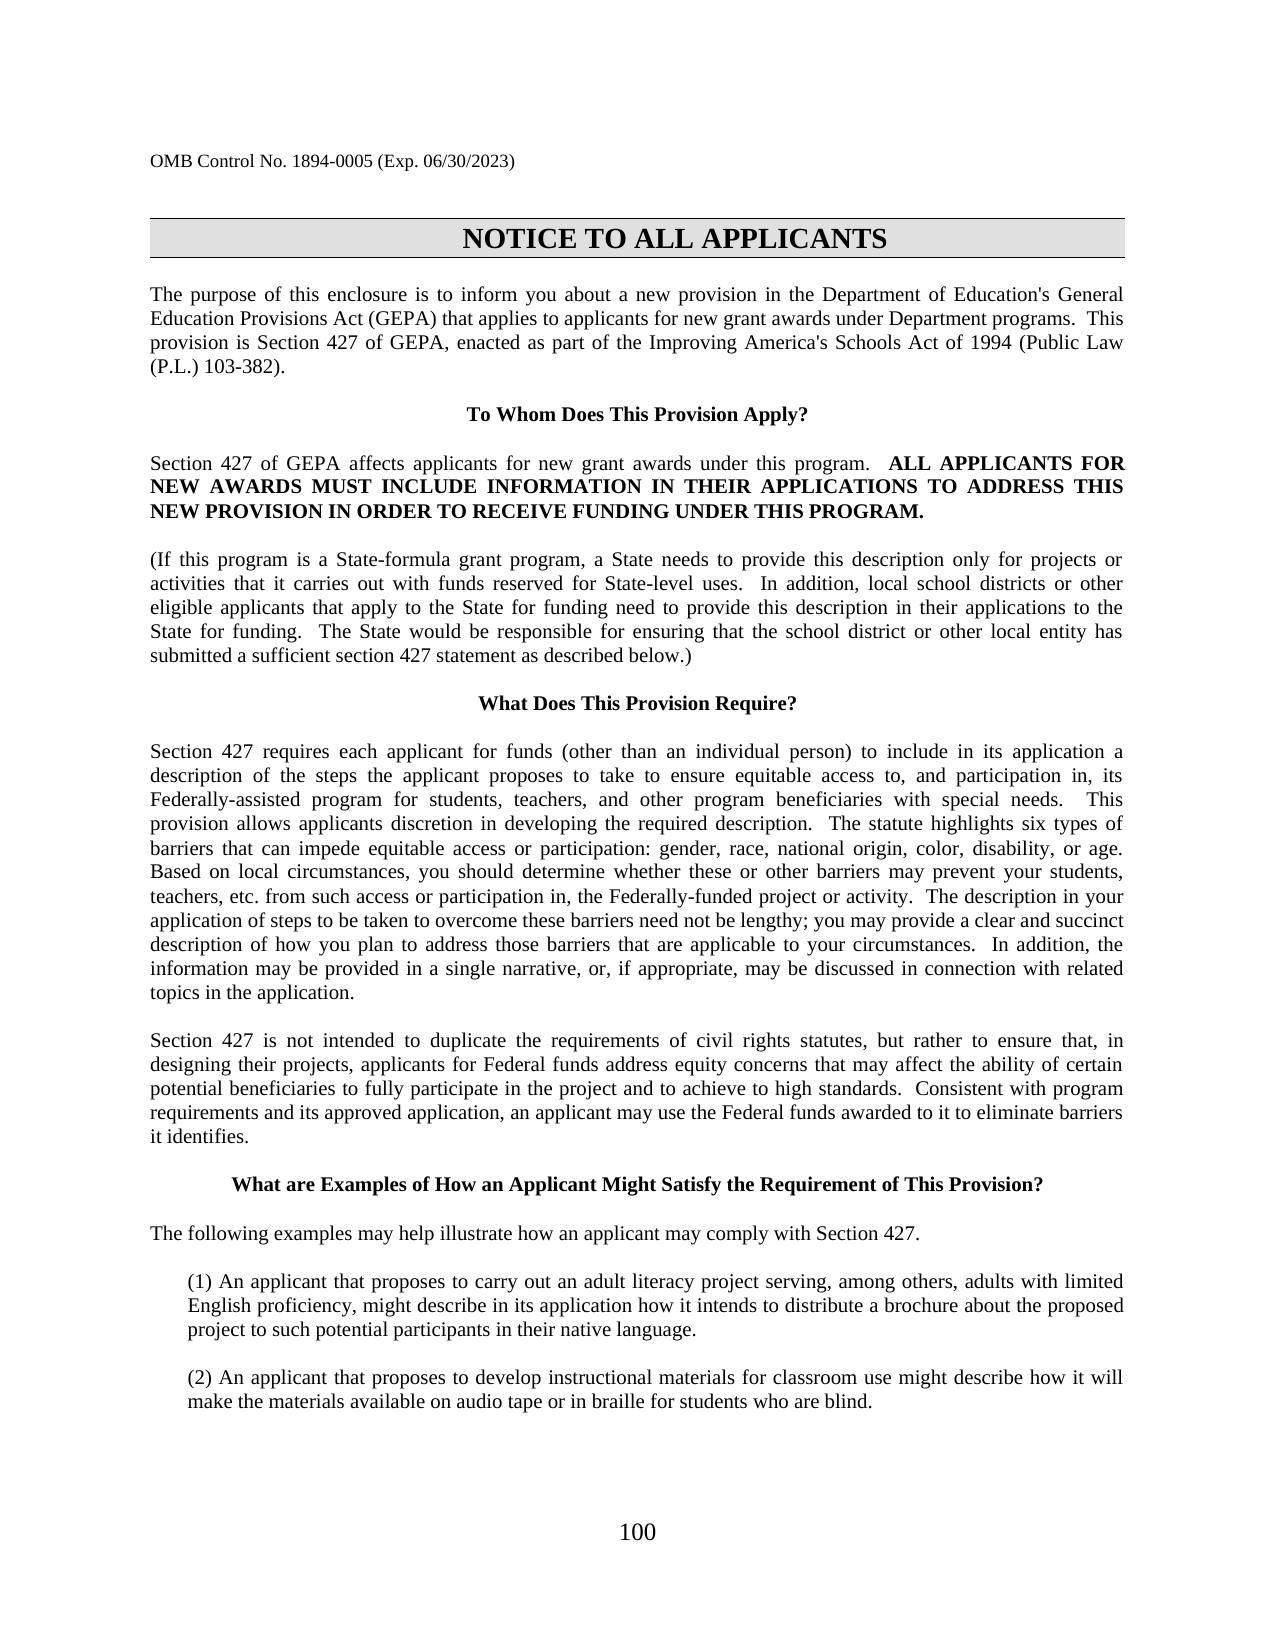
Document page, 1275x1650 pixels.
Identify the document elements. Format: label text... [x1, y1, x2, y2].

text (2) An applicant that proposes to develop instructional materials for classroom use might describe how it will make the materials available on audio tape or in braille for students who are blind. [187, 1365, 1125, 1413]
text (If this program is a State-formula grant program, a State needs to provide this description only for projects or activities that it carries out with funds reserved for State-level uses. In addition, local school districts or other eligible applicants that apply to the State for funding need to provide this description in their applications to the State for funding. The State would be responsible for ensuring that the school district or other local entity has submitted a sufficient section 427 statement as described below.) [150, 547, 1125, 667]
text What are Examples of How an Applicant Might Satisfy the Requirement of This Provision? [150, 1172, 1125, 1196]
text Section 427 is not intended to duplicate the requirements of civil rights statutes, but rather to ensure that, in designing their projects, applicants for Federal funds address equity concerns that may affect the ability of certain potential beneficiaries to fully participate in the project and to achieve to high standards. Consistent with program requirements and its approved application, an applicant may use the Federal funds awarded to it to eliminate barriers it identifies. [150, 1028, 1125, 1148]
text The purpose of this enclosure is to inform you about a new provision in the Department of Education's General Education Provisions Act (GEPA) that applies to applicants for new grant awards under Department programs. This provision is Section 427 of GEPA, enacted as part of the Improving America's Schools Act of 1994 (Public Law (P.L.) 103-382). [150, 282, 1125, 378]
text To Whom Does This Provision Apply? [150, 402, 1125, 426]
text What Does This Provision Require? [150, 691, 1125, 715]
text Section 427 of GEPA affects applicants for new grant awards under this program. ALL APPLICANTS FOR NEW AWARDS MUST INCLUDE INFORMATION IN THEIR APPLICATIONS TO ADDRESS THIS NEW PROVISION IN ORDER TO RECEIVE FUNDING UNDER THIS PROGRAM. [150, 450, 1125, 523]
text (1) An applicant that proposes to carry out an adult literacy project serving, among others, adults with limited English proficiency, might describe in its application how it intends to distribute a brochure about the proposed project to such potential participants in their native language. [187, 1268, 1125, 1341]
text NOTICE TO ALL APPLICANTS [150, 219, 1125, 257]
text Section 427 requires each applicant for funds (other than an individual person) to include in its application a description of the steps the applicant proposes to take to ensure equitable access to, and participation in, its Federally-assisted program for students, teachers, and other program beneficiaries with special needs. This provision allows applicants discretion in developing the required description. The statute highlights six types of barriers that can impede equitable access or participation: gender, race, national origin, color, disability, or age. Based on local circumstances, you should determine whether these or other barriers may prevent your students, teachers, etc. from such access or participation in, the Federally-funded project or activity. The description in your application of steps to be taken to overcome these barriers need not be lengthy; you may provide a clear and succinct description of how you plan to address those barriers that are applicable to your circumstances. In addition, the information may be provided in a single narrative, or, if appropriate, may be discussed in connection with related topics in the application. [150, 739, 1125, 1004]
text OMB Control No. 1894-0005 (Exp. 06/30/2023) [150, 150, 1125, 172]
text The following examples may help illustrate how an applicant may comply with Section 427. [150, 1220, 1125, 1244]
